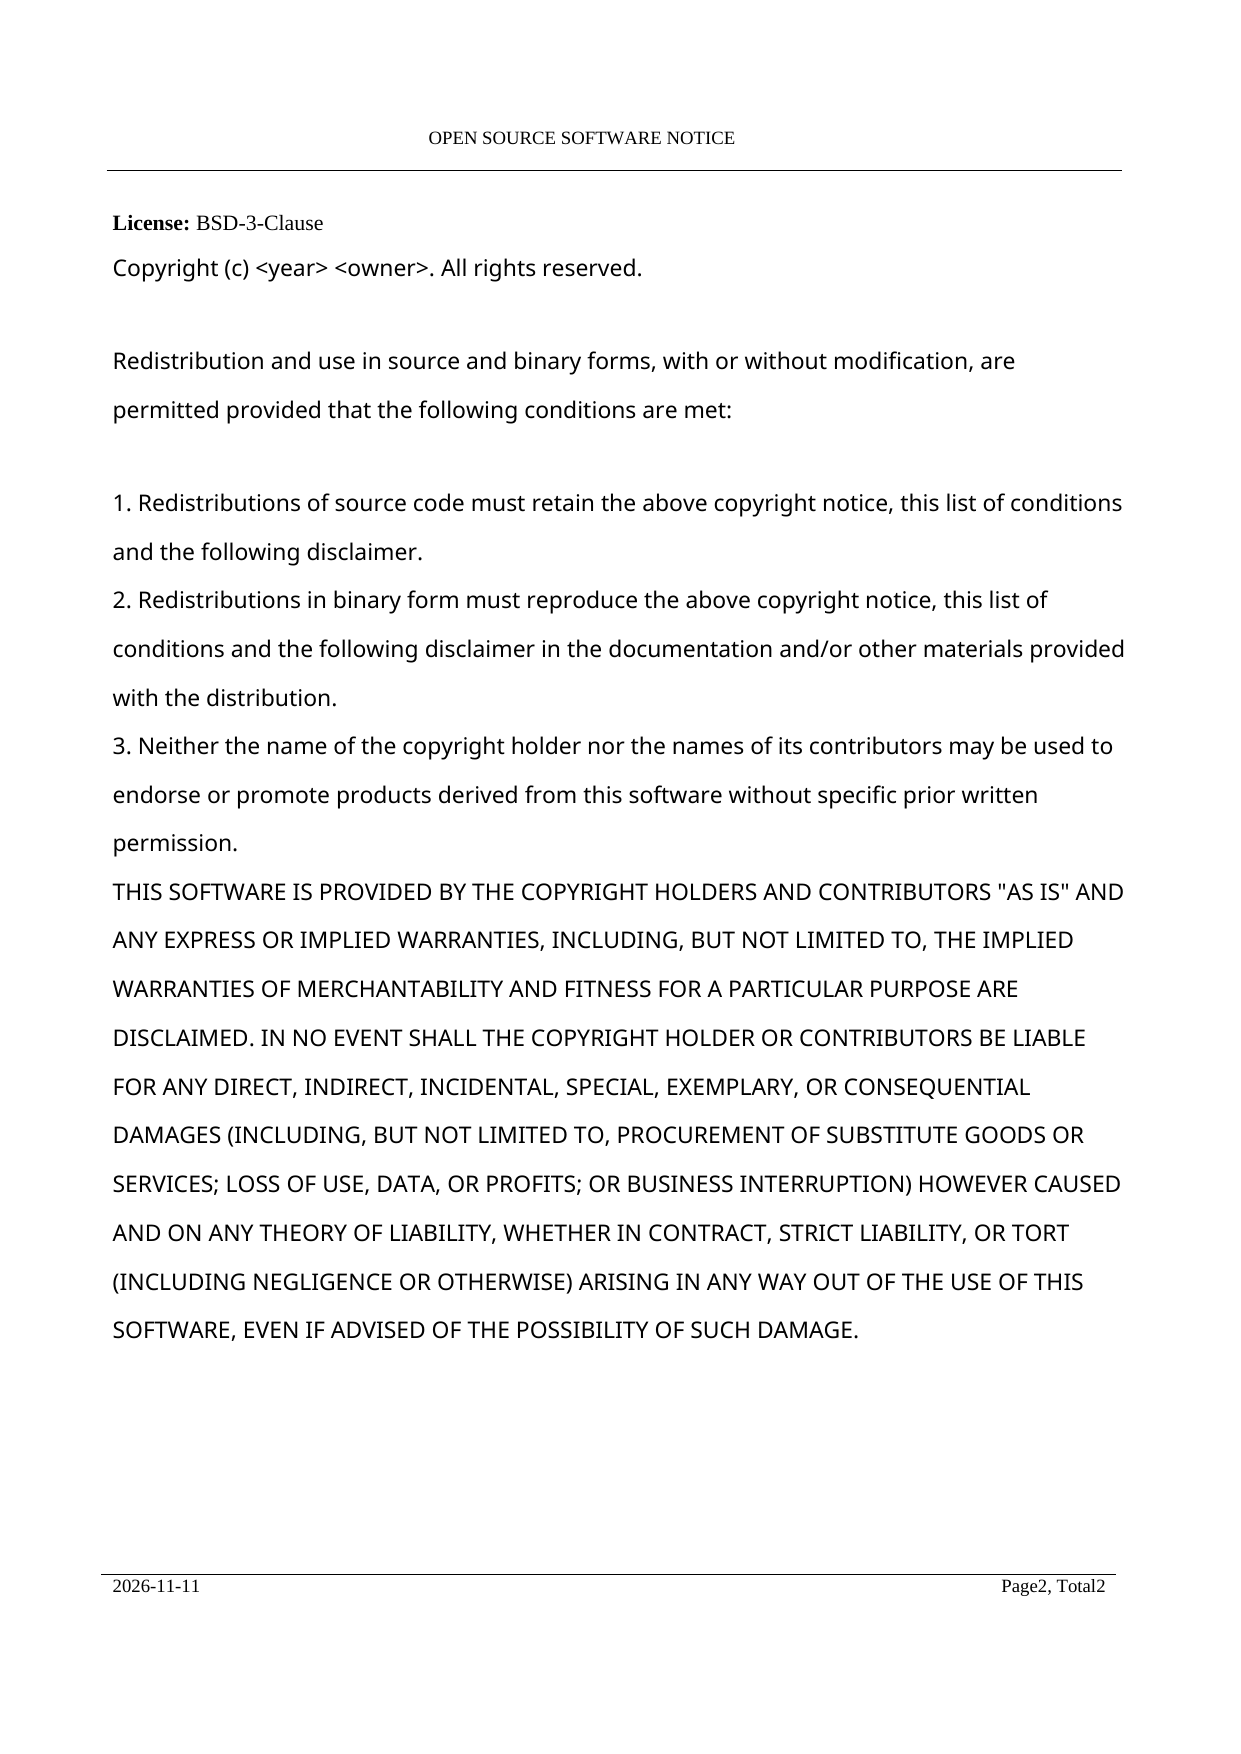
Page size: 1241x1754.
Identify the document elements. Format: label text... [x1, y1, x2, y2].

text License: BSD-3-Clause [112, 206, 1128, 239]
text Redistribution and use in source and binary forms, with or without modification, are permitted provided that the following conditions are met: [112, 345, 1128, 426]
text 3. Neither the name of the copyright holder nor the names of its contributors may be used to endorse or promote products derived from this software without specific prior written permission. [112, 729, 1128, 859]
text 2. Redistributions in binary form must reproduce the above copyright notice, this list of conditions and the following disclaimer in the documentation and/or other materials provided with the distribution. [112, 583, 1128, 713]
text 1. Redistributions of source code must retain the above copyright notice, this list of conditions and the following disclaimer. [112, 487, 1128, 568]
text THIS SOFTWARE IS PROVIDED BY THE COPYRIGHT HOLDERS AND CONTRIBUTORS "AS IS" AND ANY EXPRESS OR IMPLIED WARRANTIES, INCLUDING, BUT NOT LIMITED TO, THE IMPLIED WARRANTIES OF MERCHANTABILITY AND FITNESS FOR A PARTICULAR PURPOSE ARE DISCLAIMED. IN NO EVENT SHALL THE COPYRIGHT HOLDER OR CONTRIBUTORS BE LIABLE FOR ANY DIRECT, INDIRECT, INCIDENTAL, SPECIAL, EXEMPLARY, OR CONSEQUENTIAL DAMAGES (INCLUDING, BUT NOT LIMITED TO, PROCUREMENT OF SUBSTITUTE GOODS OR SERVICES; LOSS OF USE, DATA, OR PROFITS; OR BUSINESS INTERRUPTION) HOWEVER CAUSED AND ON ANY THEORY OF LIABILITY, WHETHER IN CONTRACT, STRICT LIABILITY, OR TORT (INCLUDING NEGLIGENCE OR OTHERWISE) ARISING IN ANY WAY OUT OF THE USE OF THIS SOFTWARE, EVEN IF ADVISED OF THE POSSIBILITY OF SUCH DAMAGE. [112, 875, 1128, 1346]
text Copyright (c) <year> <owner>. All rights reserved. [112, 251, 1128, 284]
